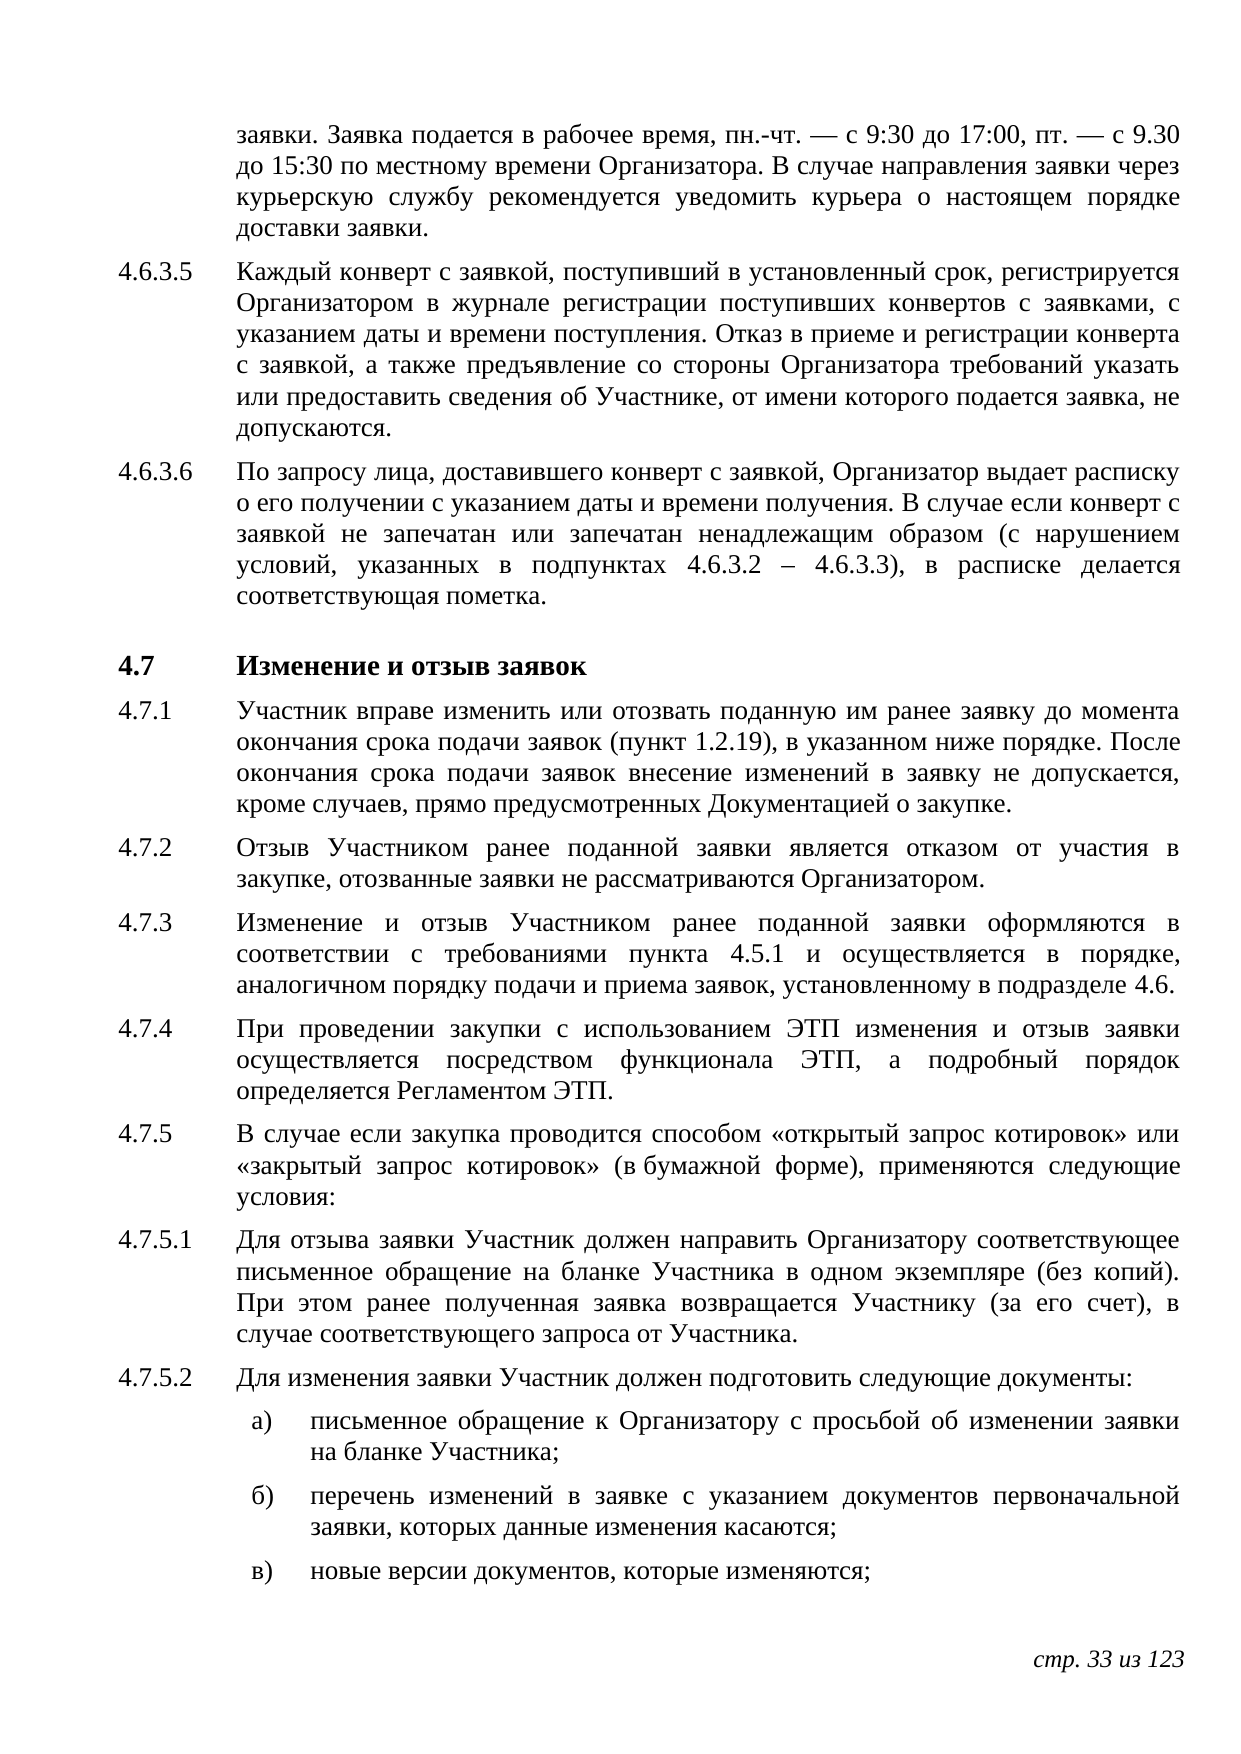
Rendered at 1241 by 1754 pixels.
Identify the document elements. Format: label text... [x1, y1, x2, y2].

text письменное обращение к Организатору с просьбой об изменении заявки на бланке Участника; [251, 1404, 1181, 1467]
list Для отзыва заявки Участник должен направить Организатору соответствующее письменное обращение на бланке Участника в одном экземпляре (без копий). При этом ранее полученная заявка возвращается Участнику (за его счет), в случае соответствующего запроса от Участника. [118, 1223, 1181, 1348]
text В случае если закупка проводится способом «открытый запрос котировок» или «закрытый запрос котировок» (в бумажной форме), применяются следующие условия: [118, 1118, 1181, 1211]
list Каждый конверт с заявкой, поступивший в установленный срок, регистрируется Организатором в журнале регистрации поступивших конвертов с заявками, с указанием даты и времени поступления. Отказ в приеме и регистрации конверта с заявкой, а также предъявление со стороны Организатора требований указать или предоставить сведения об Участнике, от имени которого подается заявка, не допускаются. [118, 255, 1181, 442]
subtitle Изменение и отзыв заявок [118, 648, 1181, 681]
text Отзыв Участником ранее поданной заявки является отказом от участия в закупке, отозванные заявки не рассматриваются Организатором. [118, 831, 1181, 893]
list По запросу лица, доставившего конверт с заявкой, Организатор выдает расписку о его получении с указанием даты и времени получения. В случае если конверт с заявкой не запечатан или запечатан ненадлежащим образом (с нарушением условий, указанных в подпунктах 4.6.3.2 – 4.6.3.3), в расписке делается соответствующая пометка. [118, 454, 1181, 610]
text перечень изменений в заявке с указанием документов первоначальной заявки, которых данные изменения касаются; [251, 1479, 1181, 1541]
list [118, 118, 1181, 243]
text Изменение и отзыв Участником ранее поданной заявки оформляются в соответствии с требованиями пункта 4.5.1 и осуществляется в порядке, аналогичном порядку подачи и приема заявок, установленному в подразделе 4.6. [118, 906, 1181, 999]
list Для изменения заявки Участник должен подготовить следующие документы: [118, 1361, 1181, 1392]
text Участник вправе изменить или отозвать поданную им ранее заявку до момента окончания срока подачи заявок (пункт 1.2.19), в указанном ниже порядке. После окончания срока подачи заявок внесение изменений в заявку не допускается, кроме случаев, прямо предусмотренных Документацией о закупке. [118, 694, 1181, 818]
text новые версии документов, которые изменяются; [251, 1554, 1181, 1585]
text При проведении закупки с использованием ЭТП изменения и отзыв заявки осуществляется посредством функционала ЭТП, а подробный порядок определяется Регламентом ЭТП. [118, 1012, 1181, 1105]
